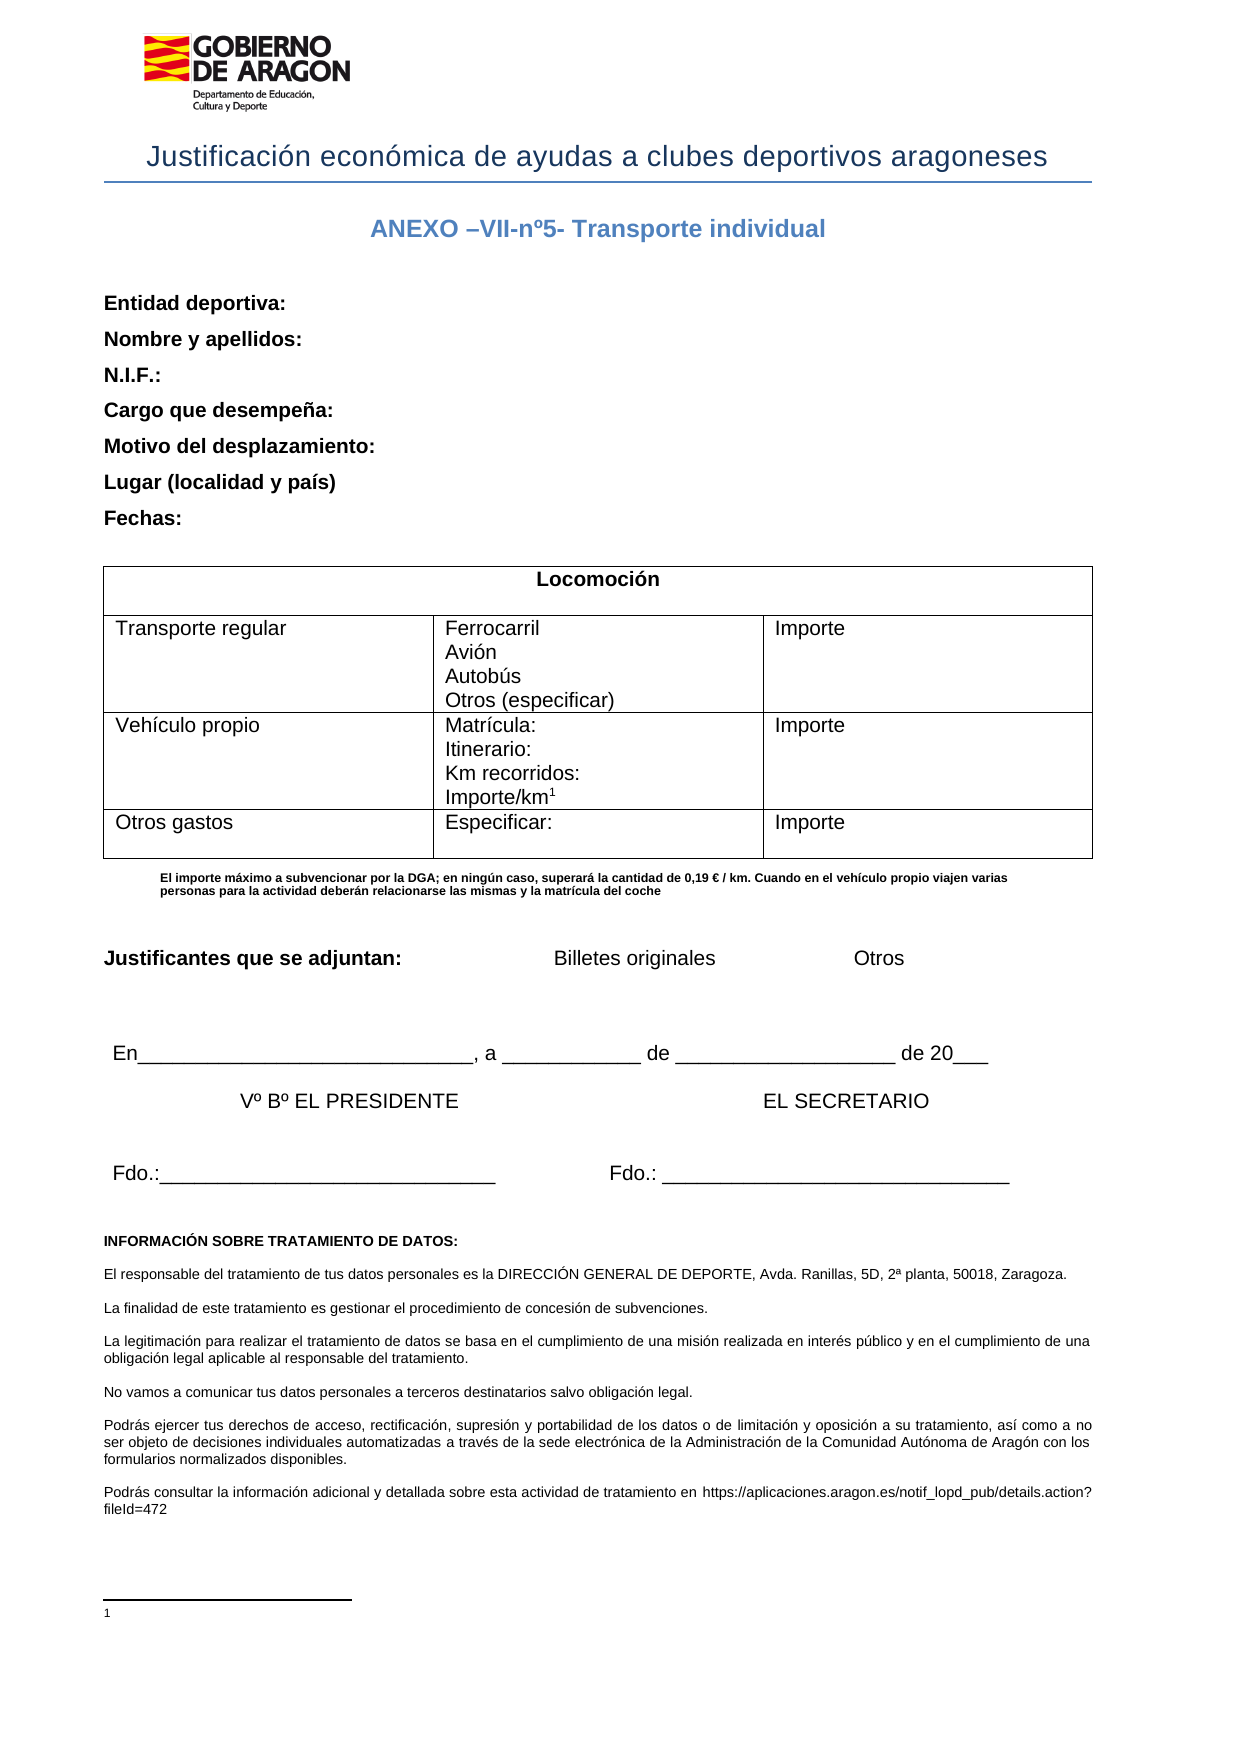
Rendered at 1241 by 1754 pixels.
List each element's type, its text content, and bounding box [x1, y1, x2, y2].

table_cell Vehículo propio [104, 713, 433, 809]
text Fechas: [103, 506, 1092, 530]
text El importe máximo a subvencionar por la DGA; en ningún caso, superará la cantidad de 0,19 € / km. Cuando en el vehículo propio viajen varias personas para la actividad deberán relacionarse las mismas y la matrícula del coche [160, 873, 1036, 898]
text La finalidad de este tratamiento es gestionar el procedimiento de concesión de subvenciones. [103, 1299, 1092, 1316]
table_cell Importe [764, 616, 1092, 712]
table_cell Transporte regular [104, 616, 433, 712]
table_header Locomoción [104, 567, 1092, 615]
table_cell Ferrocarril Avión Autobús Otros (especificar) [434, 616, 763, 712]
text No vamos a comunicar tus datos personales a terceros destinatarios salvo obligación legal. [103, 1383, 1092, 1400]
table_cell Importe [764, 713, 1092, 809]
text Nombre y apellidos: [103, 326, 1092, 350]
table_cell Especificar: [434, 810, 763, 858]
text Cargo que desempeña: [103, 398, 1092, 422]
table_header En_____________________________, a ____________ de ___________________ de 20___ [101, 1018, 1095, 1088]
text INFORMACIÓN SOBRE TRATAMIENTO DE DATOS: [103, 1232, 1092, 1249]
text N.I.F.: [103, 362, 1092, 386]
text El responsable del tratamiento de tus datos personales es la DIRECCIÓN GENERAL DE DEPORTE, Avda. Ranillas, 5D, 2ª planta, 50018, Zaragoza. [103, 1266, 1092, 1283]
picture [142, 30, 350, 115]
table_cell EL SECRETARIO Fdo.: ______________________________ [598, 1089, 1095, 1184]
text Motivo del desplazamiento: [103, 434, 1092, 458]
text La legitimación para realizar el tratamiento de datos se basa en el cumplimiento de una misión realizada en interés público y en el cumplimiento de una obligación legal aplicable al responsable del tratamiento. [103, 1333, 1092, 1366]
table_cell Vº Bº EL PRESIDENTE Fdo.:_____________________________ [101, 1089, 598, 1184]
table_cell Importe [764, 810, 1092, 858]
table_cell Matrícula: Itinerario: Km recorridos: Importe/km [434, 713, 763, 809]
subtitle ANEXO –VII-nº5- Transporte individual [103, 214, 1092, 243]
text Justificantes que se adjuntan: Billetes originales Otros [103, 946, 1092, 969]
text Lugar (localidad y país) [103, 470, 1092, 494]
text Podrás ejercer tus derechos de acceso, rectificación, supresión y portabilidad de los datos o de limitación y oposición a su tratamiento, así como a no ser objeto de decisiones individuales automatizadas a través de la sede electrónica de la Administración de la Comunidad Autónoma de Aragón con los formularios normalizados disponibles. [103, 1417, 1092, 1467]
text Podrás consultar la información adicional y detallada sobre esta actividad de tratamiento en https://aplicaciones.aragon.es/notif_lopd_pub/details.action?fileId=472 [103, 1484, 1092, 1517]
text Entidad deportiva: [103, 291, 1092, 314]
table_cell Otros gastos [104, 810, 433, 858]
title Justificación económica de ayudas a clubes deportivos aragoneses [103, 139, 1092, 183]
